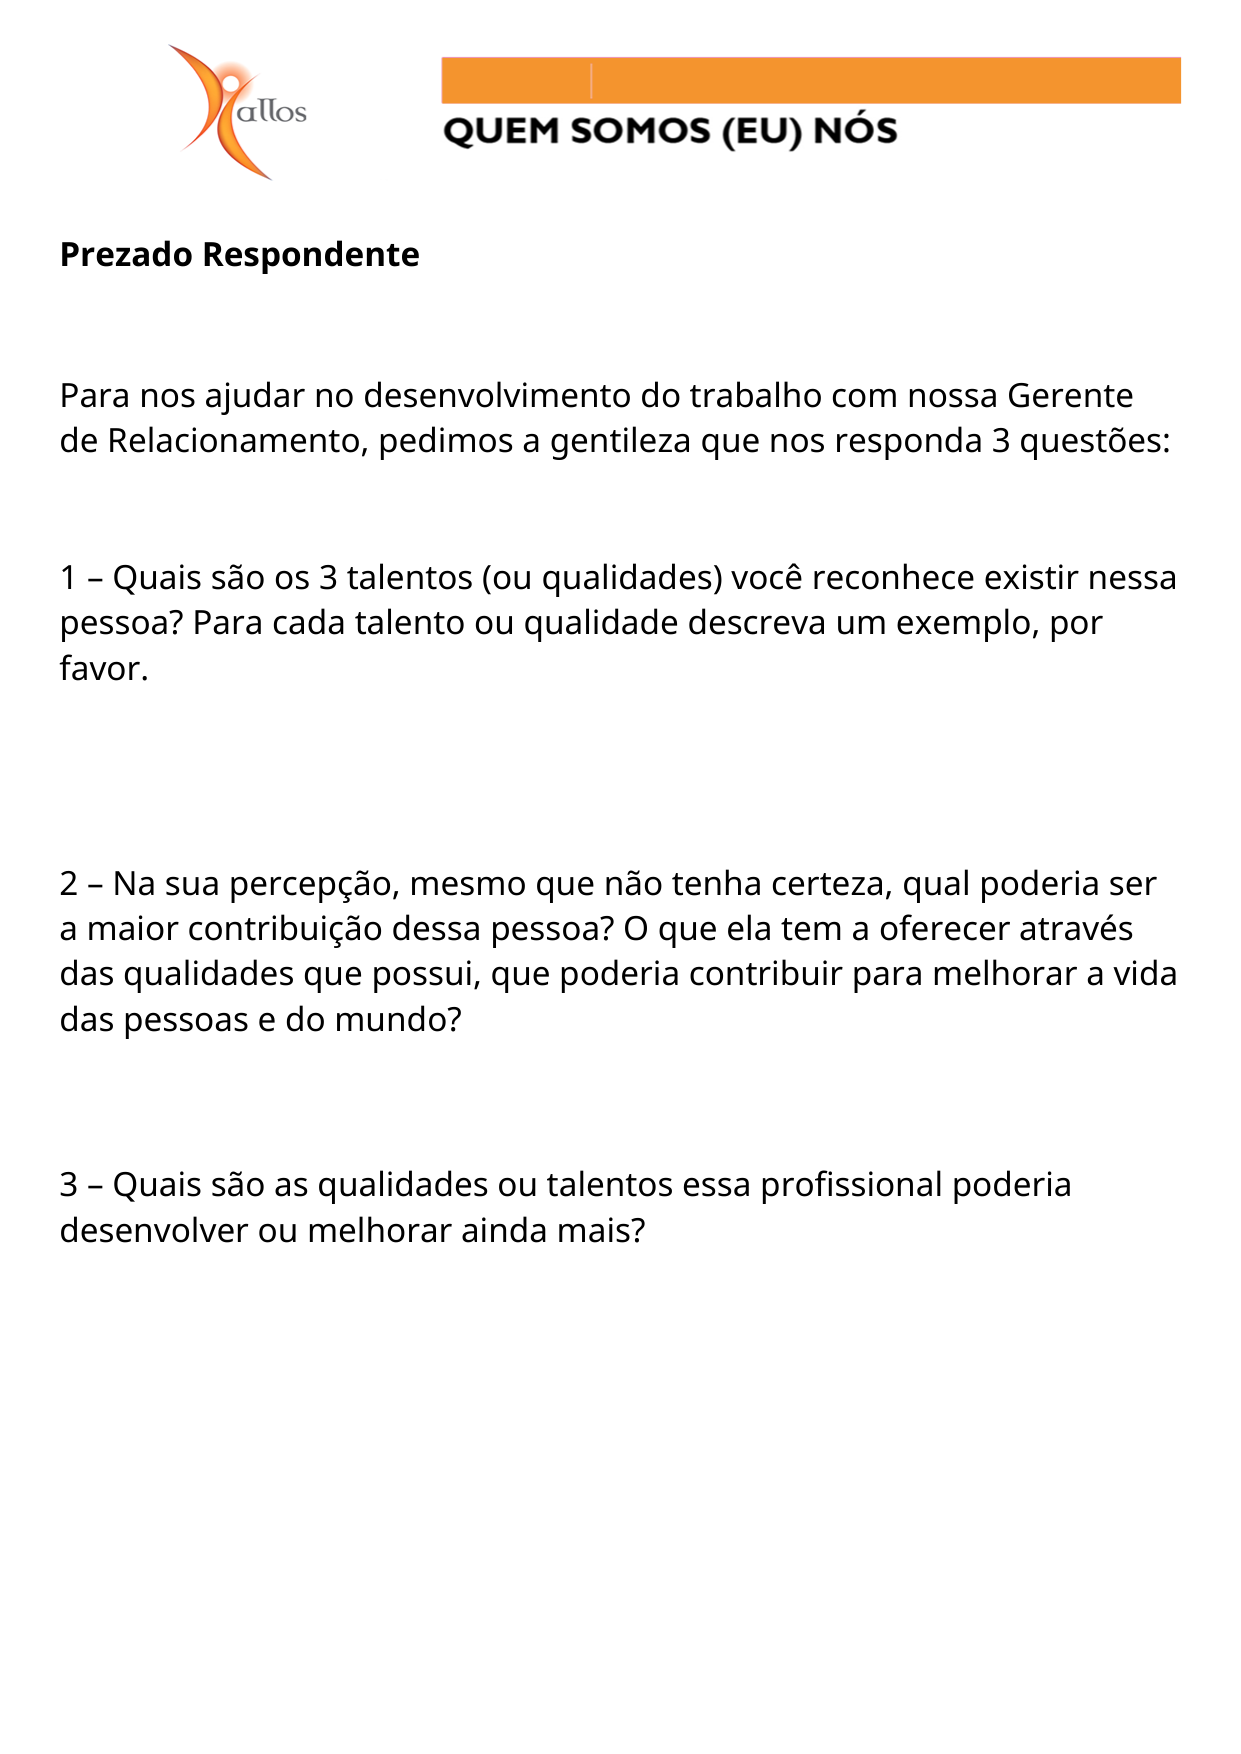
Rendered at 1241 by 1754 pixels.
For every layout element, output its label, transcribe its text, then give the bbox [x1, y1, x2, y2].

text 2 – Na sua percepção, mesmo que não tenha certeza, qual poderia ser a maior contribuição dessa pessoa? O que ela tem a oferecer através das qualidades que possui, que poderia contribuir para melhorar a vida das pessoas e do mundo? [59, 859, 1182, 1041]
picture [59, 44, 1182, 181]
text 1 – Quais são os 3 talentos (ou qualidades) você reconhece existir nessa pessoa? Para cada talento ou qualidade descreva um exemplo, por favor. [59, 553, 1182, 690]
text 3 – Quais são as qualidades ou talentos essa profissional poderia desenvolver ou melhorar ainda mais? [59, 1161, 1182, 1252]
text Prezado Respondente [59, 231, 1182, 276]
text Para nos ajudar no desenvolvimento do trabalho com nossa Gerente de Relacionamento, pedimos a gentileza que nos responda 3 questões: [59, 371, 1182, 462]
